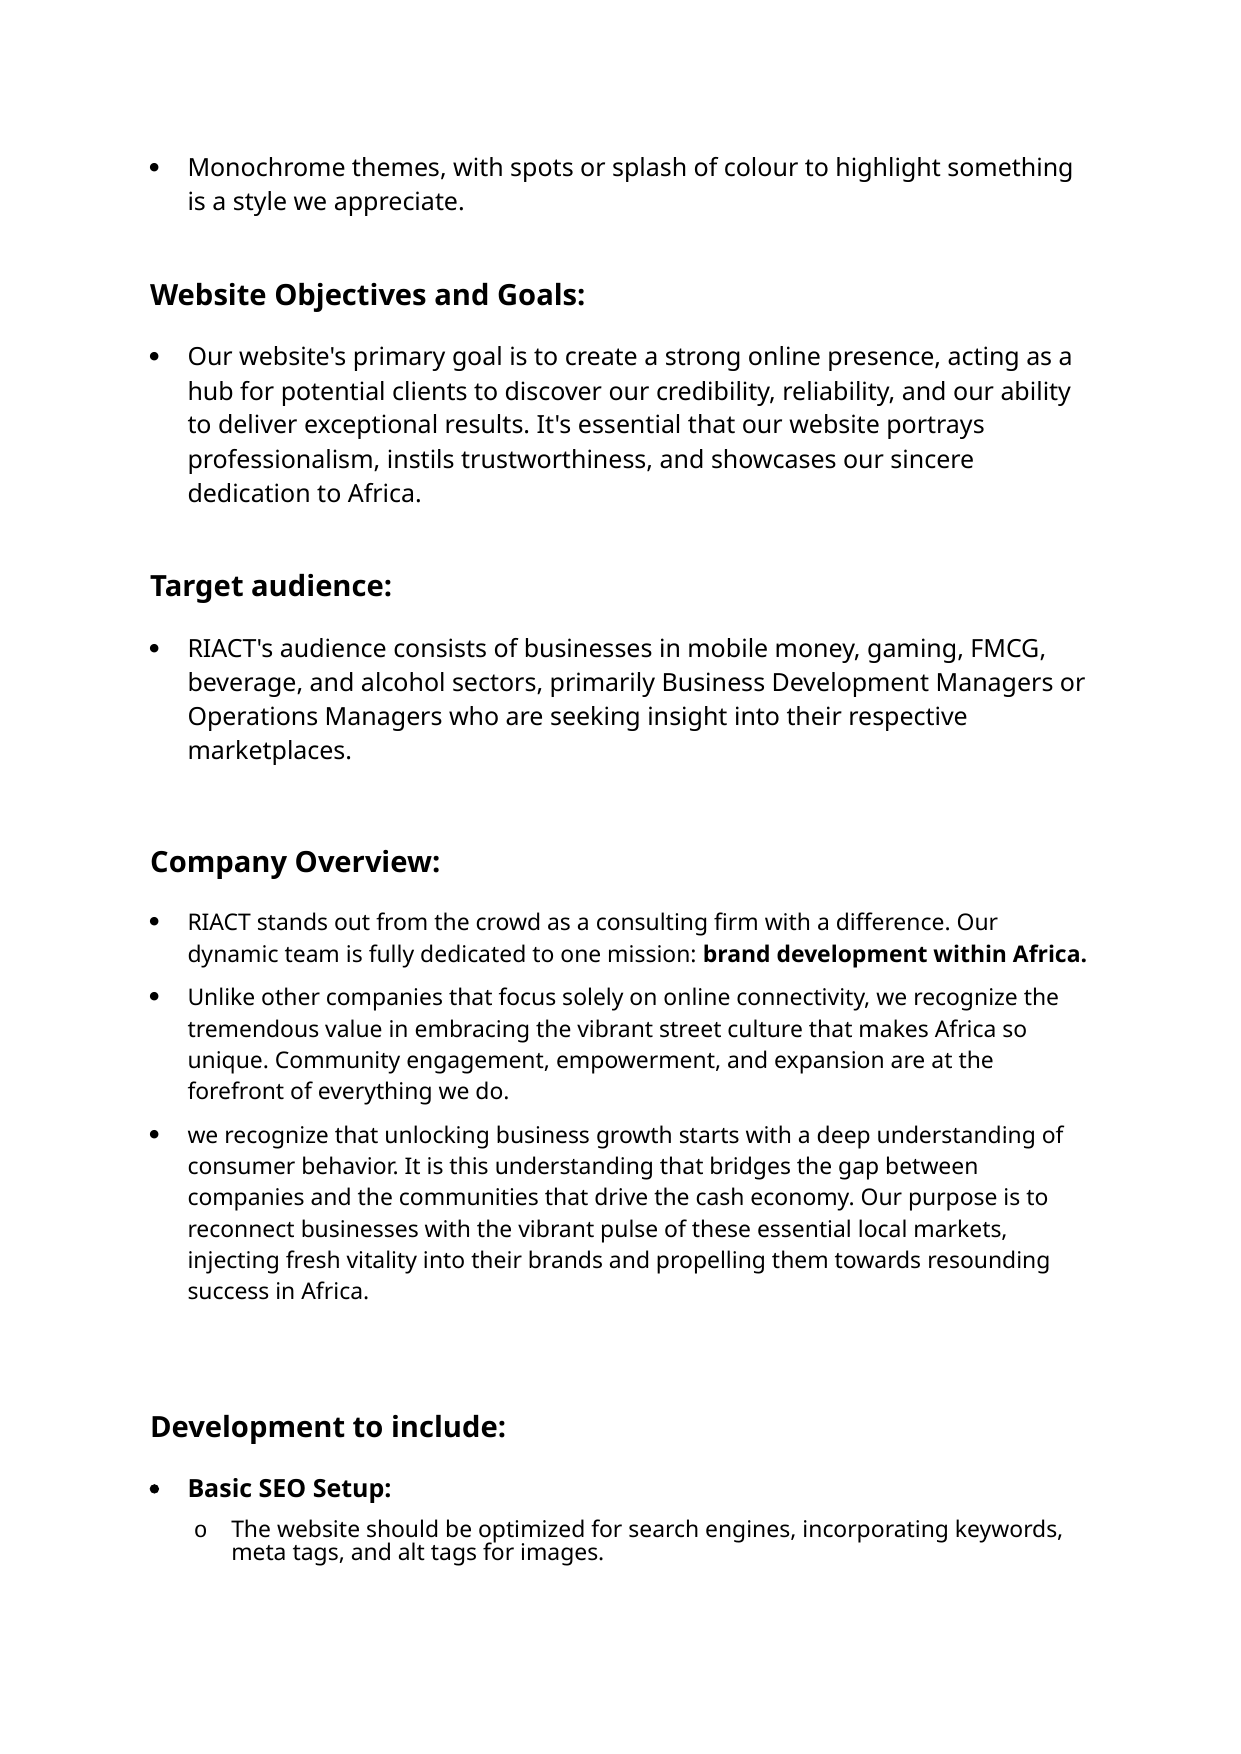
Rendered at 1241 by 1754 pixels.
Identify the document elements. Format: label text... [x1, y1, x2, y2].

subtitle Company Overview: [150, 842, 1090, 881]
subtitle we recognize that unlocking business growth starts with a deep understanding of consumer behavior. It is this understanding that bridges the gap between companies and the communities that drive the cash economy. Our purpose is to reconnect businesses with the vibrant pulse of these essential local markets, injecting fresh vitality into their brands and propelling them towards resounding success in Africa. [150, 1119, 1090, 1306]
subtitle RIACT stands out from the crowd as a consulting firm with a difference. Our dynamic team is fully dedicated to one mission: brand development within Africa. [150, 906, 1090, 969]
subtitle Website Objectives and Goals: [150, 274, 1090, 314]
subtitle Unlike other companies that focus solely on online connectivity, we recognize the tremendous value in embracing the vibrant street culture that makes Africa so unique. Community engagement, empowerment, and expansion are at the forefront of everything we do. [150, 981, 1090, 1106]
subtitle The website should be optimized for search engines, incorporating keywords, meta tags, and alt tags for images. [194, 1517, 1090, 1567]
subtitle Development to include: [150, 1406, 1090, 1446]
subtitle Monochrome themes, with spots or splash of colour to highlight something is a style we appreciate. [150, 150, 1090, 218]
subtitle Target audience: [150, 566, 1090, 605]
subtitle Basic SEO Setup: [150, 1471, 1090, 1505]
subtitle RIACT's audience consists of businesses in mobile money, gaming, FMCG, beverage, and alcohol sectors, primarily Business Development Managers or Operations Managers who are seeking insight into their respective marketplaces. [150, 630, 1090, 767]
subtitle Our website's primary goal is to create a strong online presence, acting as a hub for potential clients to discover our credibility, reliability, and our ability to deliver exceptional results. It's essential that our website portrays professionalism, instils trustworthiness, and showcases our sincere dedication to Africa. [150, 339, 1090, 509]
